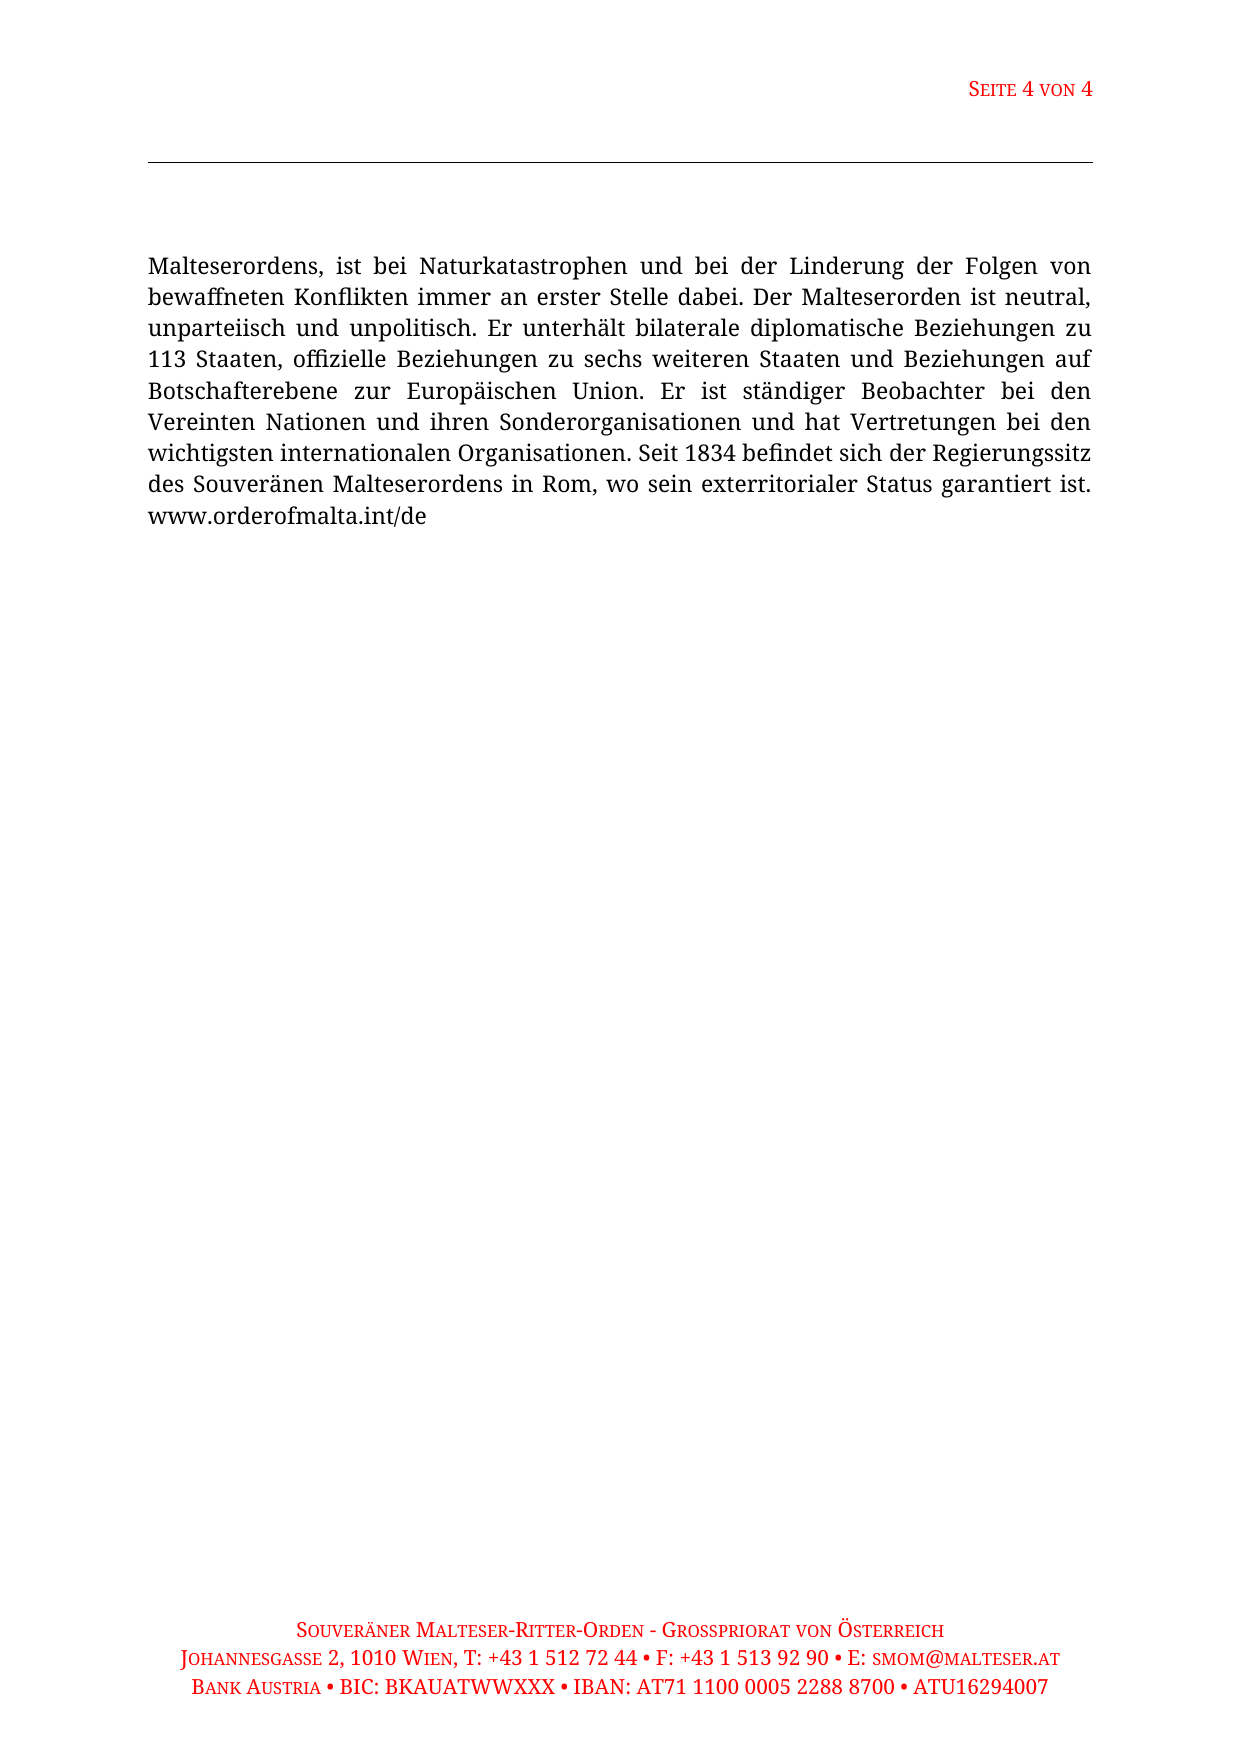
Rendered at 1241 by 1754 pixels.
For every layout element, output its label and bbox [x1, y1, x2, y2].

text [148, 249, 1093, 531]
